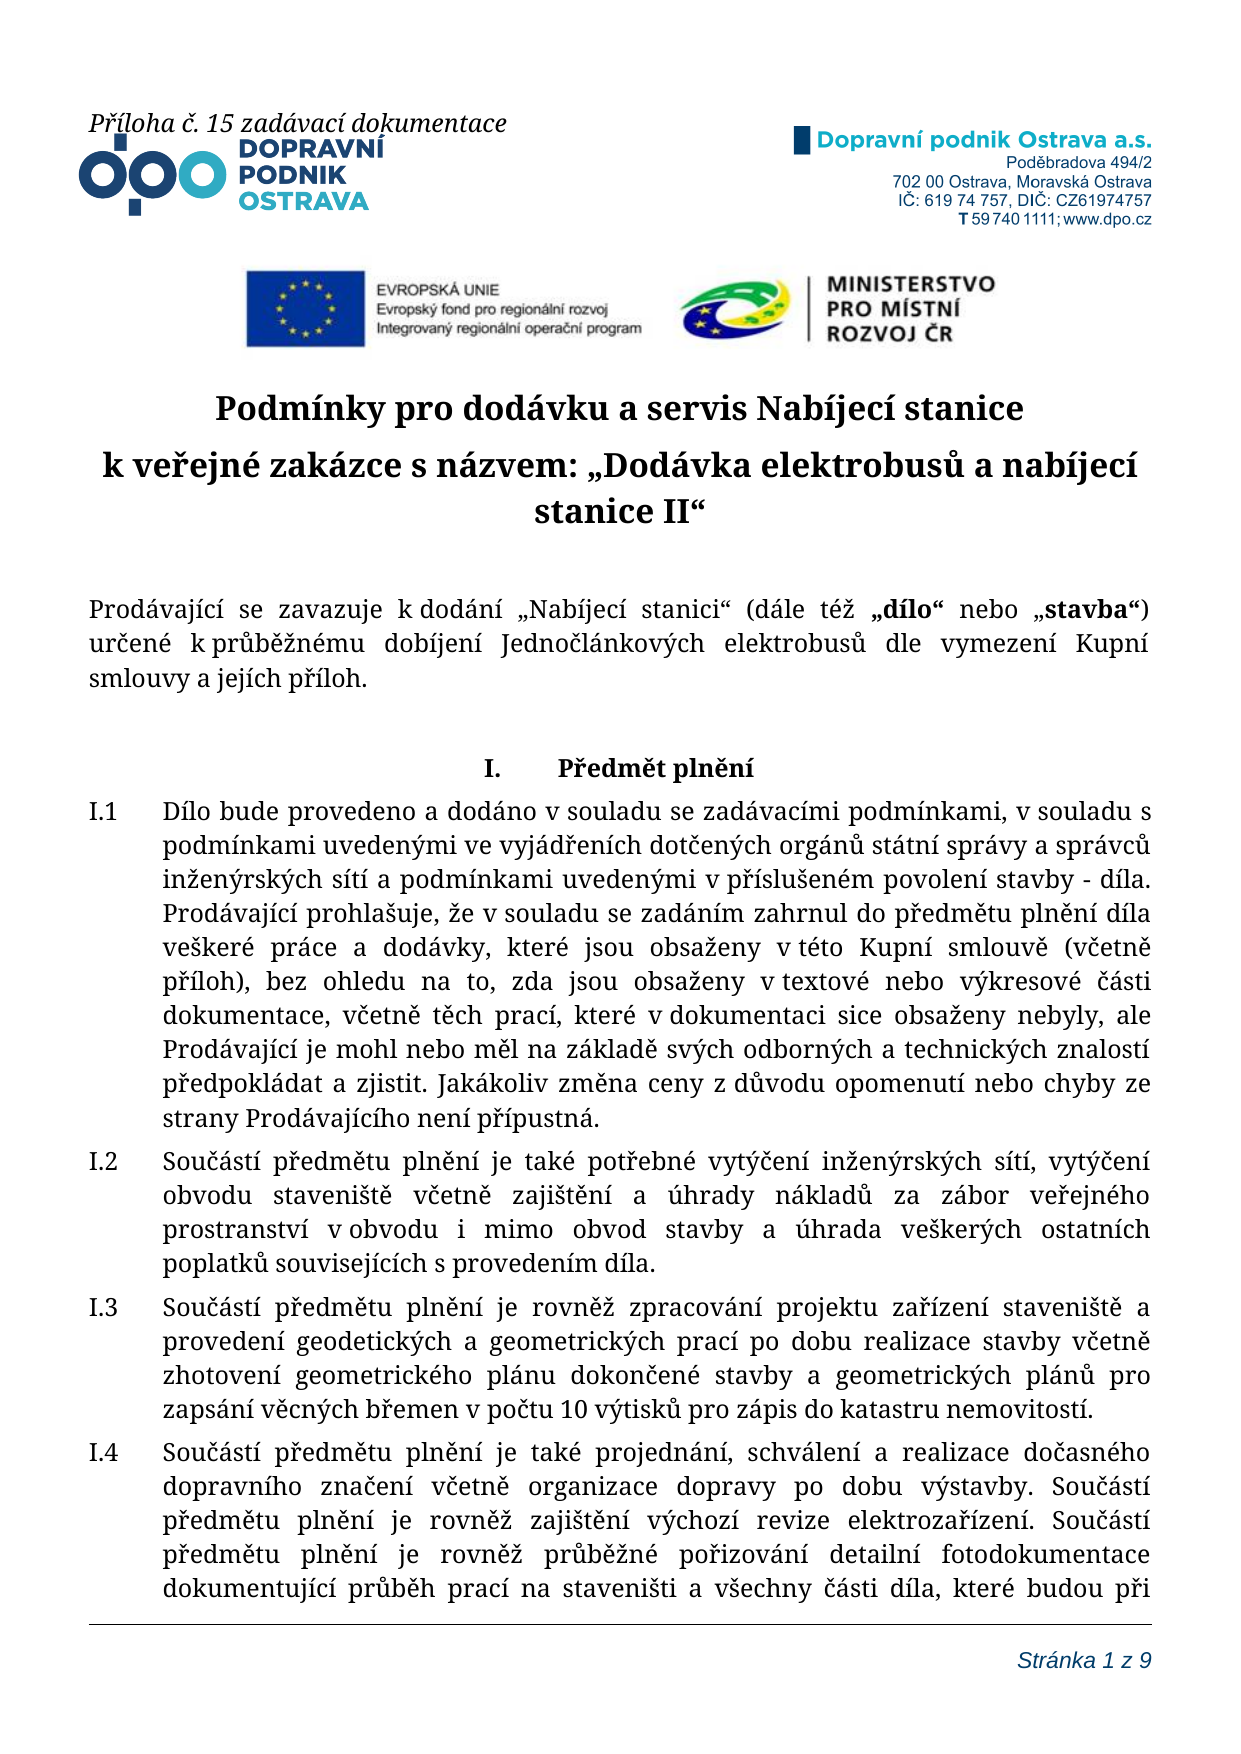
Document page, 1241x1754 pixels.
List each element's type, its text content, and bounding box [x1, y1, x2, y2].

list Předmět plnění [89, 750, 1149, 784]
list Dílo bude provedeno a dodáno v souladu se zadávacími podmínkami, v souladu s podmínkami uvedenými ve vyjádřeních dotčených orgánů státní správy a správců inženýrských sítí a podmínkami uvedenými v příslušeném povolení stavby - díla. Prodávající prohlašuje, že v souladu se zadáním zahrnul do předmětu plnění díla veškeré práce a dodávky, které jsou obsaženy v této Kupní smlouvě (včetně příloh), bez ohledu na to, zda jsou obsaženy v textové nebo výkresové části dokumentace, včetně těch prací, které v dokumentaci sice obsaženy nebyly, ale Prodávající je mohl nebo měl na základě svých odborných a technických znalostí předpokládat a zjistit. Jakákoliv změna ceny z důvodu opomenutí nebo chyby ze strany Prodávajícího není přípustná. [89, 794, 1152, 1134]
list Součástí předmětu plnění je rovněž zpracování projektu zařízení staveniště a provedení geodetických a geometrických prací po dobu realizace stavby včetně zhotovení geometrického plánu dokončené stavby a geometrických plánů pro zapsání věcných břemen v počtu 10 výtisků pro zápis do katastru nemovitostí. [89, 1289, 1152, 1426]
text k veřejné zakázce s názvem: „Dodávka elektrobusů a nabíjecí stanice II“ [89, 442, 1152, 533]
picture [793, 126, 1152, 228]
text Prodávající se zavazuje k dodání „Nabíjecí stanici“ (dále též „dílo“ nebo „stavba“) určené k průběžnému dobíjení Jednočlánkových elektrobusů dle vymezení Kupní smlouvy a jejích příloh. [89, 592, 1149, 694]
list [89, 1435, 1152, 1605]
list Součástí předmětu plnění je také potřebné vytýčení inženýrských sítí, vytýčení obvodu staveniště včetně zajištění a úhrady nákladů za zábor veřejného prostranství v obvodu i mimo obvod stavby a úhrada veškerých ostatních poplatků souvisejících s provedením díla. [89, 1144, 1152, 1280]
text Podmínky pro dodávku a servis Nabíjecí stanice [89, 384, 1152, 430]
picture [78, 133, 385, 216]
picture [220, 245, 1020, 372]
